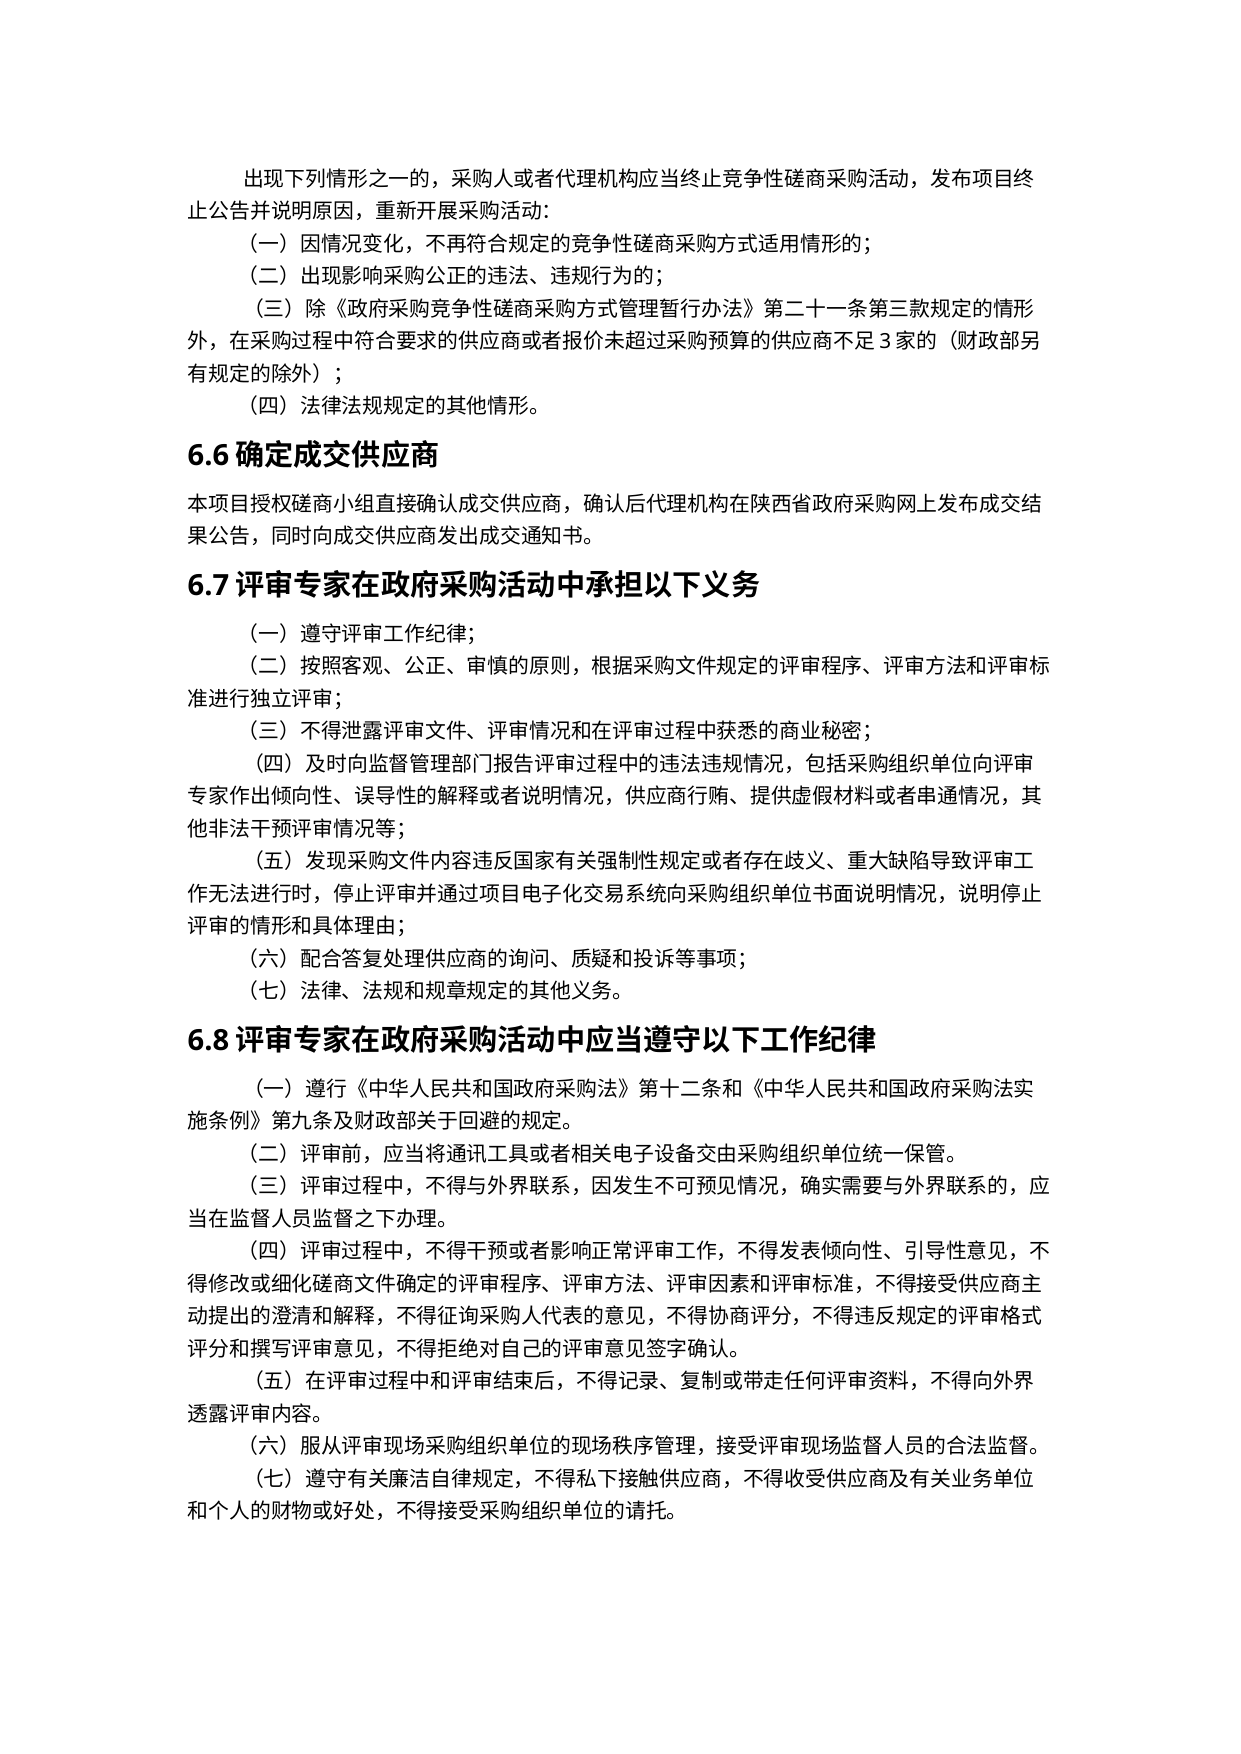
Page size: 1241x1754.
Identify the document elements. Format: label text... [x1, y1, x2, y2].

text （三）除《政府采购竞争性磋商采购方式管理暂行办法》第二十一条第三款规定的情形外，在采购过程中符合要求的供应商或者报价未超过采购预算的供应商不足3家的（财政部另有规定的除外）； [187, 292, 1053, 389]
text （三）不得泄露评审文件、评审情况和在评审过程中获悉的商业秘密； [187, 714, 1053, 747]
text （一）因情况变化，不再符合规定的竞争性磋商采购方式适用情形的； [187, 227, 1053, 259]
text （五）发现采购文件内容违反国家有关强制性规定或者存在歧义、重大缺陷导致评审工作无法进行时，停止评审并通过项目电子化交易系统向采购组织单位书面说明情况，说明停止评审的情形和具体理由； [187, 844, 1053, 942]
text 出现下列情形之一的，采购人或者代理机构应当终止竞争性磋商采购活动，发布项目终止公告并说明原因，重新开展采购活动： [187, 162, 1053, 227]
text （四）法律法规规定的其他情形。 [187, 389, 1053, 422]
text （二）出现影响采购公正的违法、违规行为的； [187, 259, 1053, 292]
text （二）按照客观、公正、审慎的原则，根据采购文件规定的评审程序、评审方法和评审标准进行独立评审； [187, 649, 1053, 714]
text （四）评审过程中，不得干预或者影响正常评审工作，不得发表倾向性、引导性意见，不得修改或细化磋商文件确定的评审程序、评审方法、评审因素和评审标准，不得接受供应商主动提出的澄清和解释，不得征询采购人代表的意见，不得协商评分，不得违反规定的评审格式评分和撰写评审意见，不得拒绝对自己的评审意见签字确认。 [187, 1234, 1053, 1364]
text （七）法律、法规和规章规定的其他义务。 [187, 974, 1053, 1007]
text 本项目授权磋商小组直接确认成交供应商，确认后代理机构在陕西省政府采购网上发布成交结果公告，同时向成交供应商发出成交通知书。 [187, 487, 1053, 552]
text （三）评审过程中，不得与外界联系，因发生不可预见情况，确实需要与外界联系的，应当在监督人员监督之下办理。 [187, 1169, 1053, 1234]
text （七）遵守有关廉洁自律规定，不得私下接触供应商，不得收受供应商及有关业务单位和个人的财物或好处，不得接受采购组织单位的请托。 [187, 1462, 1053, 1527]
text （一）遵行《中华人民共和国政府采购法》第十二条和《中华人民共和国政府采购法实施条例》第九条及财政部关于回避的规定。 [187, 1072, 1053, 1137]
text （六）配合答复处理供应商的询问、质疑和投诉等事项； [187, 942, 1053, 974]
text （六）服从评审现场采购组织单位的现场秩序管理，接受评审现场监督人员的合法监督。 [187, 1429, 1053, 1462]
text （四）及时向监督管理部门报告评审过程中的违法违规情况，包括采购组织单位向评审专家作出倾向性、误导性的解释或者说明情况，供应商行贿、提供虚假材料或者串通情况，其他非法干预评审情况等； [187, 747, 1053, 844]
text 6.7评审专家在政府采购活动中承担以下义务 [187, 552, 1053, 617]
text （二）评审前，应当将通讯工具或者相关电子设备交由采购组织单位统一保管。 [187, 1137, 1053, 1169]
text （一）遵守评审工作纪律； [187, 617, 1053, 649]
text 6.8评审专家在政府采购活动中应当遵守以下工作纪律 [187, 1007, 1053, 1072]
text 6.6确定成交供应商 [187, 422, 1053, 487]
text （五）在评审过程中和评审结束后，不得记录、复制或带走任何评审资料，不得向外界透露评审内容。 [187, 1364, 1053, 1429]
